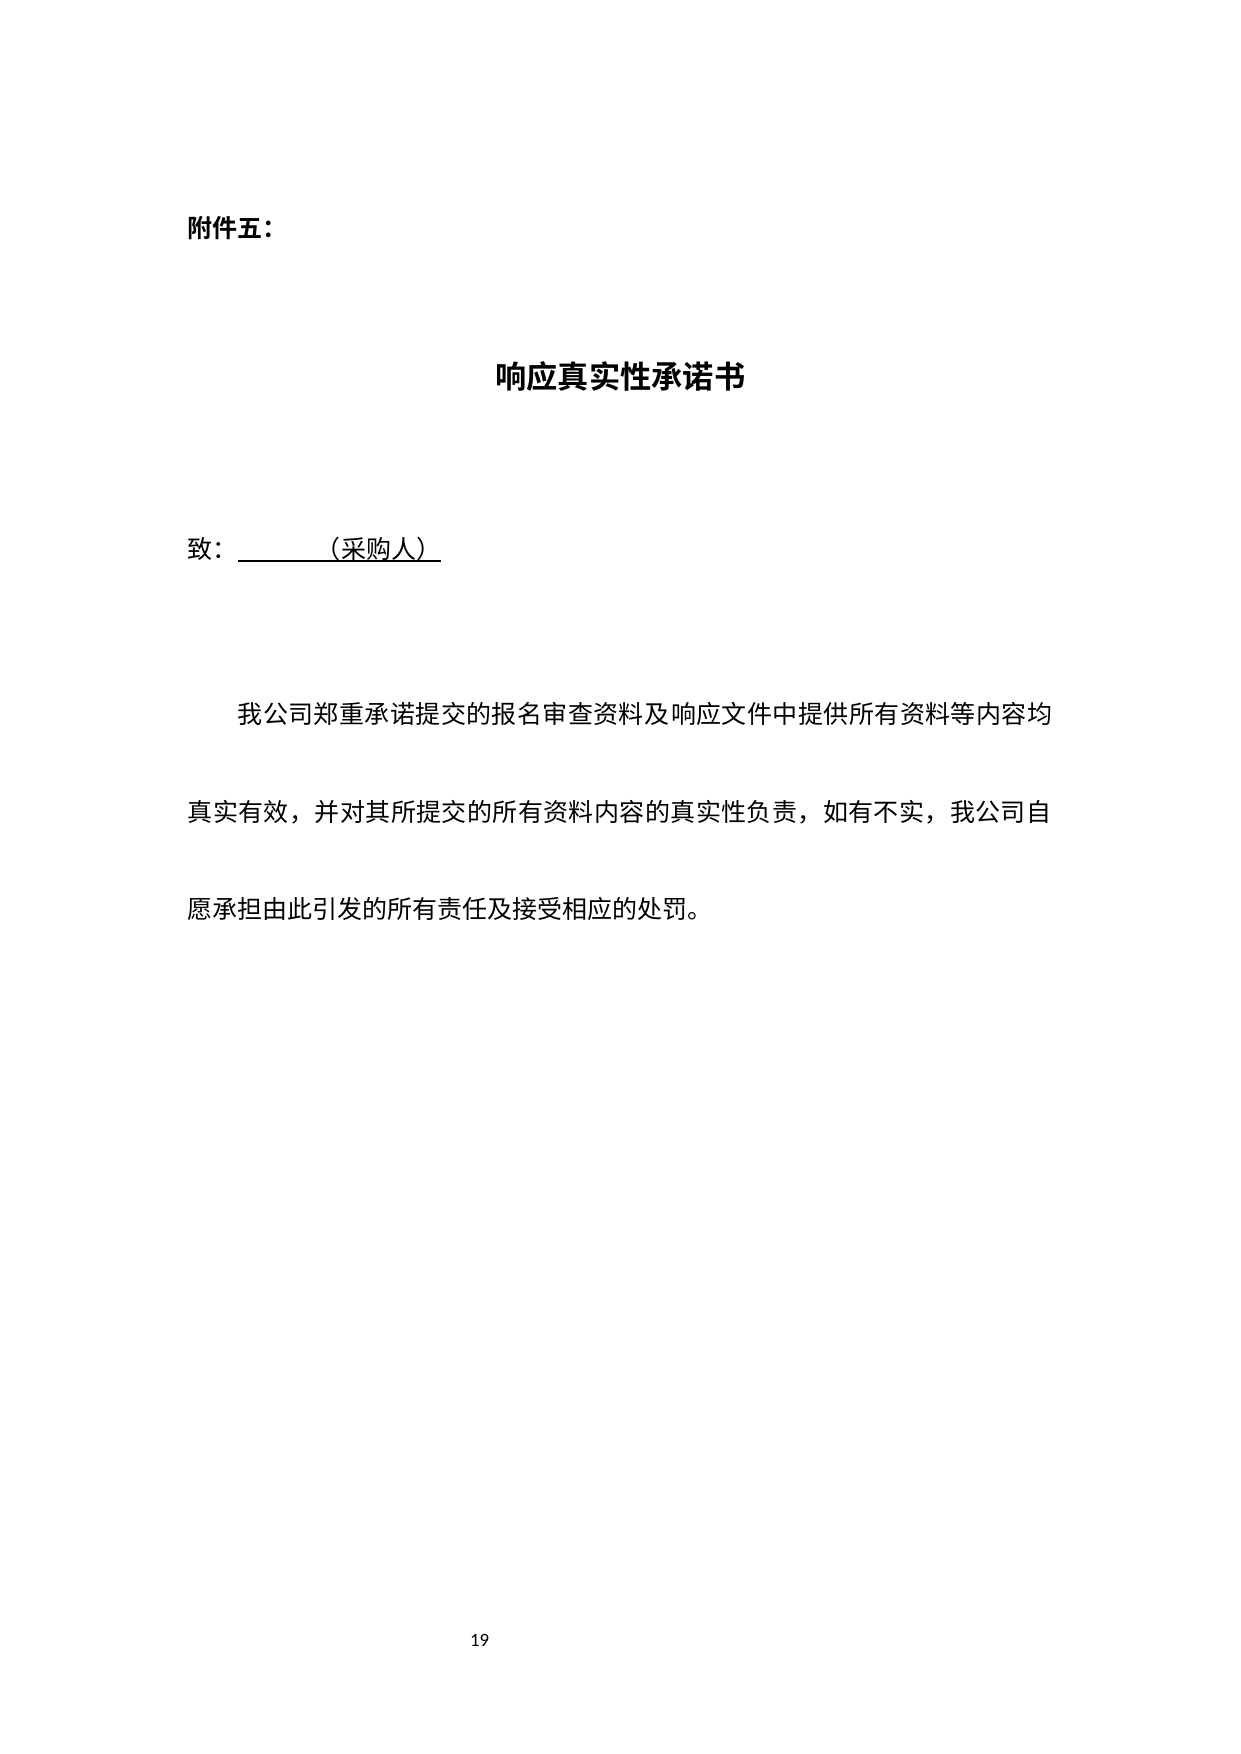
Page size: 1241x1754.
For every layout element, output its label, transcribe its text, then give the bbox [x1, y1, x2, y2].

text 我公司郑重承诺提交的报名审查资料及响应文件中提供所有资料等内容均真实有效，并对其所提交的所有资料内容的真实性负责，如有不实，我公司自愿承担由此引发的所有责任及接受相应的处罚。 [187, 680, 1053, 940]
text 响应真实性承诺书 [187, 343, 1053, 408]
text 致： （采购人） [187, 515, 1053, 580]
text 附件五： [187, 194, 1053, 259]
